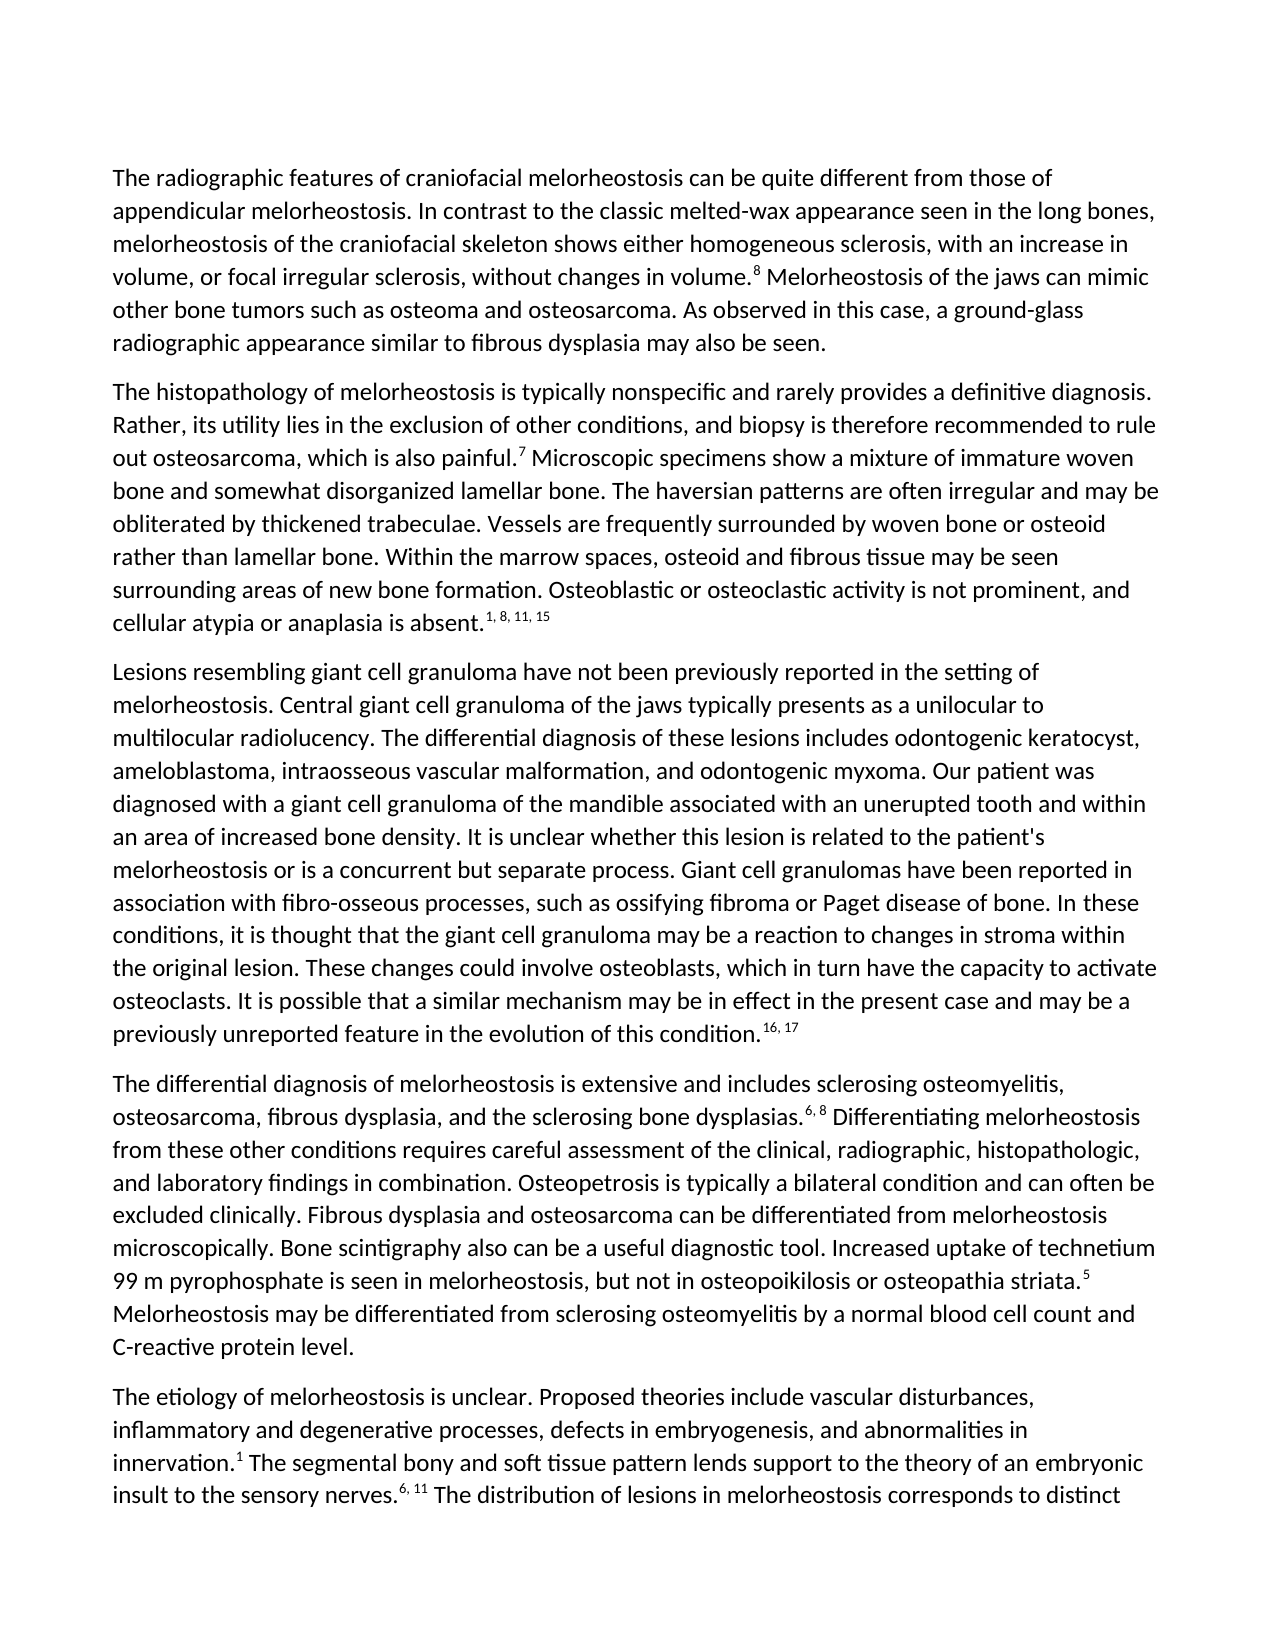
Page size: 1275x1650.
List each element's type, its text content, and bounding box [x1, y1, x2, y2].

text The differential diagnosis of melorheostosis is extensive and includes sclerosing osteomyelitis, osteosarcoma, fibrous dysplasia, and the sclerosing bone dysplasias.6, 8 Differentiating melorheostosis from these other conditions requires careful assessment of the clinical, radiographic, histopathologic, and laboratory findings in combination. Osteopetrosis is typically a bilateral condition and can often be excluded clinically. Fibrous dysplasia and osteosarcoma can be differentiated from melorheostosis microscopically. Bone scintigraphy also can be a useful diagnostic tool. Increased uptake of technetium 99 m pyrophosphate is seen in melorheostosis, but not in osteopoikilosis or osteopathia striata.5 Melorheostosis may be differentiated from sclerosing osteomyelitis by a normal blood cell count and C-reactive protein level. [112, 1068, 1162, 1362]
text Lesions resembling giant cell granuloma have not been previously reported in the setting of melorheostosis. Central giant cell granuloma of the jaws typically presents as a unilocular to multilocular radiolucency. The differential diagnosis of these lesions includes odontogenic keratocyst, ameloblastoma, intraosseous vascular malformation, and odontogenic myxoma. Our patient was diagnosed with a giant cell granuloma of the mandible associated with an unerupted tooth and within an area of increased bone density. It is unclear whether this lesion is related to the patient's melorheostosis or is a concurrent but separate process. Giant cell granulomas have been reported in association with fibro-osseous processes, such as ossifying fibroma or Paget disease of bone. In these conditions, it is thought that the giant cell granuloma may be a reaction to changes in stroma within the original lesion. These changes could involve osteoblasts, which in turn have the capacity to activate osteoclasts. It is possible that a similar mechanism may be in effect in the present case and may be a previously unreported feature in the evolution of this condition.16, 17 [112, 656, 1162, 1049]
text The radiographic features of craniofacial melorheostosis can be quite different from those of appendicular melorheostosis. In contrast to the classic melted-wax appearance seen in the long bones, melorheostosis of the craniofacial skeleton shows either homogeneous sclerosis, with an increase in volume, or focal irregular sclerosis, without changes in volume.8 Melorheostosis of the jaws can mimic other bone tumors such as osteoma and osteosarcoma. As observed in this case, a ground-glass radiographic appearance similar to fibrous dysplasia may also be seen. [112, 162, 1162, 357]
text The histopathology of melorheostosis is typically nonspecific and rarely provides a definitive diagnosis. Rather, its utility lies in the exclusion of other conditions, and biopsy is therefore recommended to rule out osteosarcoma, which is also painful.7 Microscopic specimens show a mixture of immature woven bone and somewhat disorganized lamellar bone. The haversian patterns are often irregular and may be obliterated by thickened trabeculae. Vessels are frequently surrounded by woven bone or osteoid rather than lamellar bone. Within the marrow spaces, osteoid and fibrous tissue may be seen surrounding areas of new bone formation. Osteoblastic or osteoclastic activity is not prominent, and cellular atypia or anaplasia is absent.1, 8, 11, 15 [112, 376, 1162, 637]
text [112, 1381, 1162, 1510]
